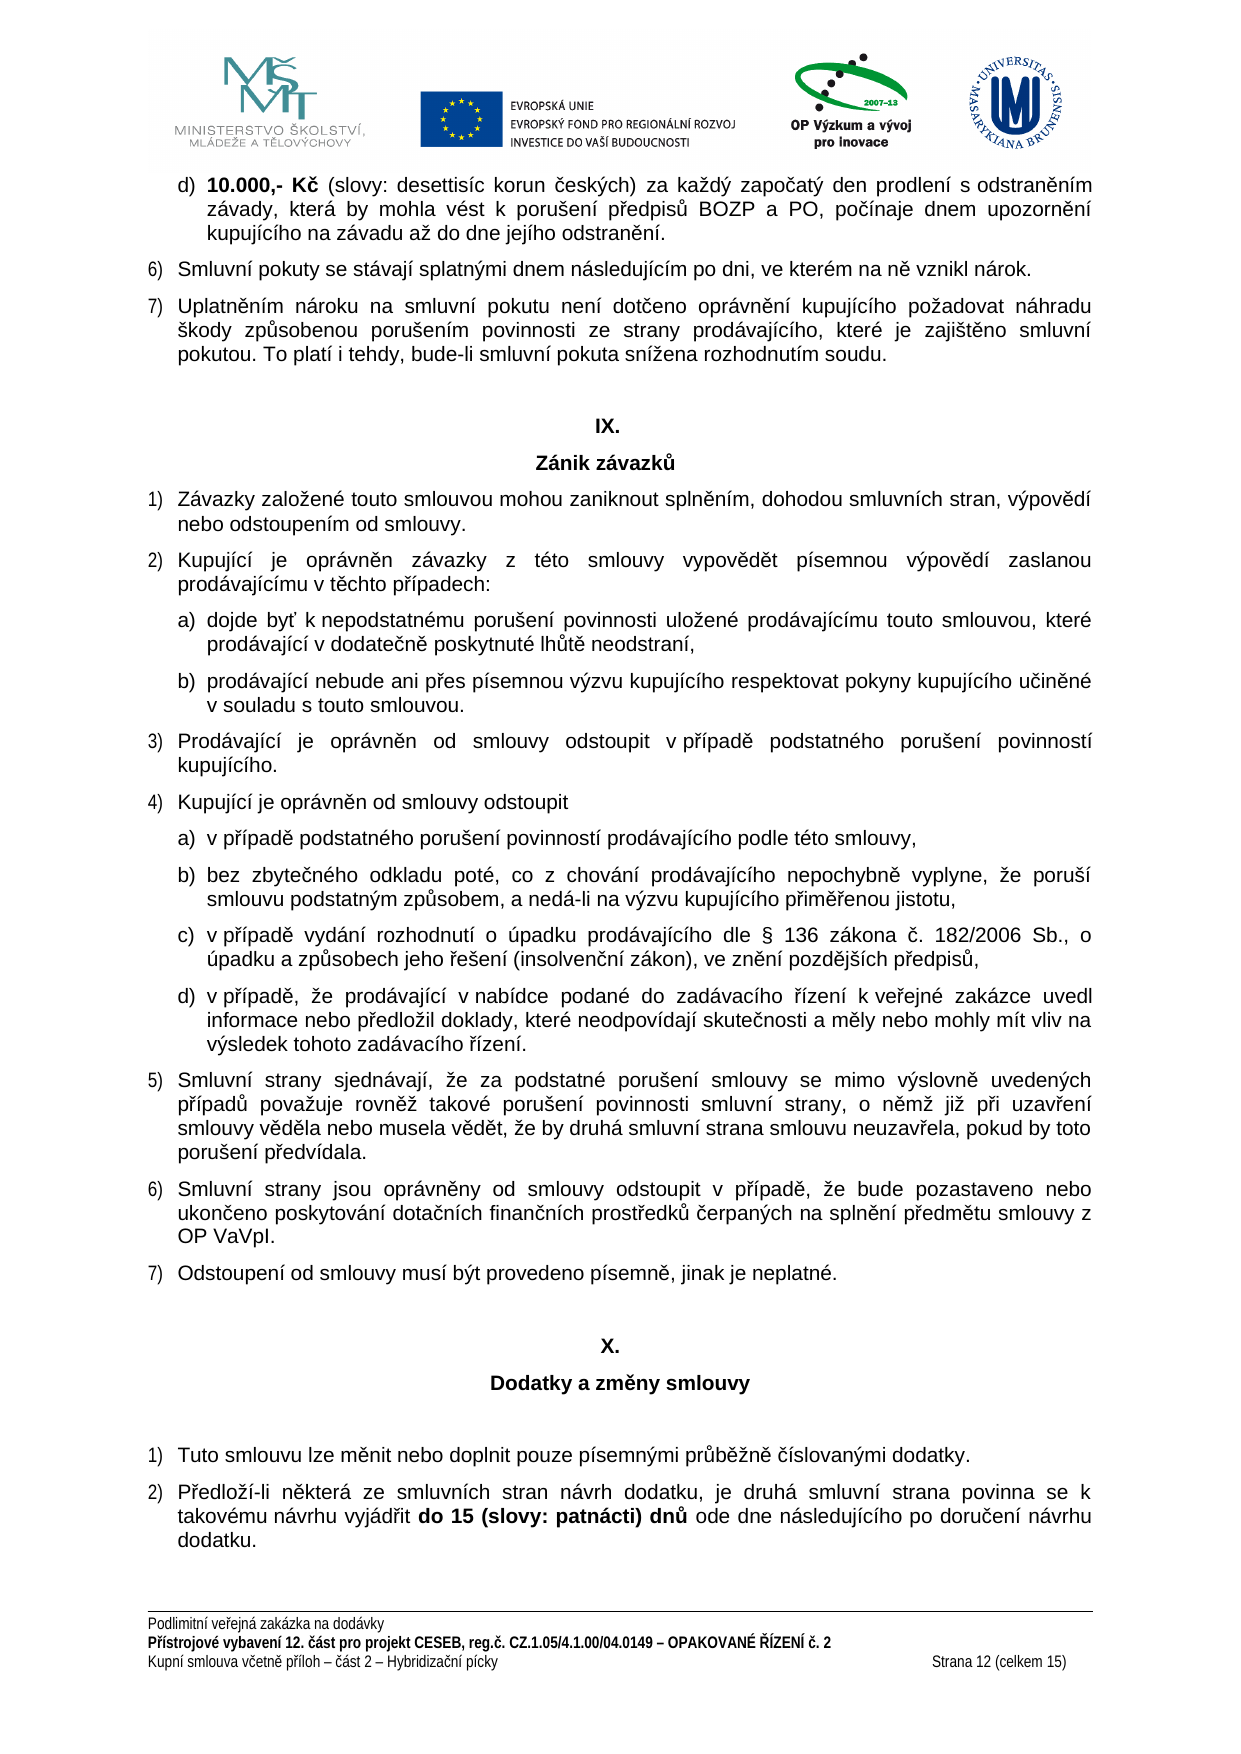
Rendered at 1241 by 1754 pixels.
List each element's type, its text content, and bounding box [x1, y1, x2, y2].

text Zánik závazků [118, 451, 1093, 475]
list Tuto smlouvu lze měnit nebo doplnit pouze písemnými průběžně číslovanými dodatky. [148, 1443, 1093, 1467]
list Uplatněním nároku na smluvní pokutu není dotčeno oprávnění kupujícího požadovat náhradu škody způsobenou porušením povinnosti ze strany prodávajícího, které je zajištěno smluvní pokutou. To platí i tehdy, bude-li smluvní pokuta snížena rozhodnutím soudu. [148, 293, 1093, 365]
list Smluvní strany jsou oprávněny od smlouvy odstoupit v případě, že bude pozastaveno nebo ukončeno poskytování dotačních finančních prostředků čerpaných na splnění předmětu smlouvy z OP VaVpI. [148, 1176, 1093, 1248]
list bez zbytečného odkladu poté, co z chování prodávajícího nepochybně vyplyne, že poruší smlouvu podstatným způsobem, a nedá-li na výzvu kupujícího přiměřenou jistotu, [177, 863, 1093, 911]
list Smluvní strany sjednávají, že za podstatné porušení smlouvy se mimo výslovně uvedených případů považuje rovněž takové porušení povinnosti smluvní strany, o němž již při uzavření smlouvy věděla nebo musela vědět, že by druhá smluvní strana smlouvu neuzavřela, pokud by toto porušení předvídala. [148, 1068, 1093, 1164]
list Odstoupení od smlouvy musí být provedeno písemně, jinak je neplatné. [148, 1261, 1093, 1285]
picture [147, 29, 1092, 173]
list v případě podstatného porušení povinností prodávajícího podle této smlouvy, [177, 826, 1093, 850]
list Prodávající je oprávněn od smlouvy odstoupit v případě podstatného porušení povinností kupujícího. [148, 729, 1093, 777]
list Předloží-li některá ze smluvních stran návrh dodatku, je druhá smluvní strana povinna se k takovému návrhu vyjádřit do 15 (slovy: patnácti) dnů ode dne následujícího po doručení návrhu dodatku. [148, 1480, 1093, 1552]
list dojde byť k nepodstatnému porušení povinnosti uložené prodávajícímu touto smlouvou, které prodávající v dodatečně poskytnuté lhůtě neodstraní, [177, 608, 1093, 656]
list Kupující je oprávněn od smlouvy odstoupit [148, 790, 1093, 814]
list Kupující je oprávněn závazky z této smlouvy vypovědět písemnou výpovědí zaslanou prodávajícímu v těchto případech: [148, 548, 1093, 596]
list prodávající nebude ani přes písemnou výzvu kupujícího respektovat pokyny kupujícího učiněné v souladu s touto smlouvou. [177, 669, 1093, 717]
list v případě, že prodávající v nabídce podané do zadávacího řízení k veřejné zakázce uvedl informace nebo předložil doklady, které neodpovídají skutečnosti a měly nebo mohly mít vliv na výsledek tohoto zadávacího řízení. [177, 983, 1093, 1055]
list v případě vydání rozhodnutí o úpadku prodávajícího dle § 136 zákona č. 182/2006 Sb., o úpadku a způsobech jeho řešení (insolvenční zákon), ve znění pozdějších předpisů, [177, 923, 1093, 971]
list 10.000,- Kč (slovy: desettisíc korun českých) za každý započatý den prodlení s odstraněním závady, která by mohla vést k porušení předpisů BOZP a PO, počínaje dnem upozornění kupujícího na závadu až do dne jejího odstranění. [177, 172, 1093, 244]
list Smluvní pokuty se stávají splatnými dnem následujícím po dni, ve kterém na ně vznikl nárok. [148, 257, 1093, 281]
text Dodatky a změny smlouvy [148, 1370, 1093, 1394]
list Závazky založené touto smlouvou mohou zaniknout splněním, dohodou smluvních stran, výpovědí nebo odstoupením od smlouvy. [148, 487, 1093, 535]
